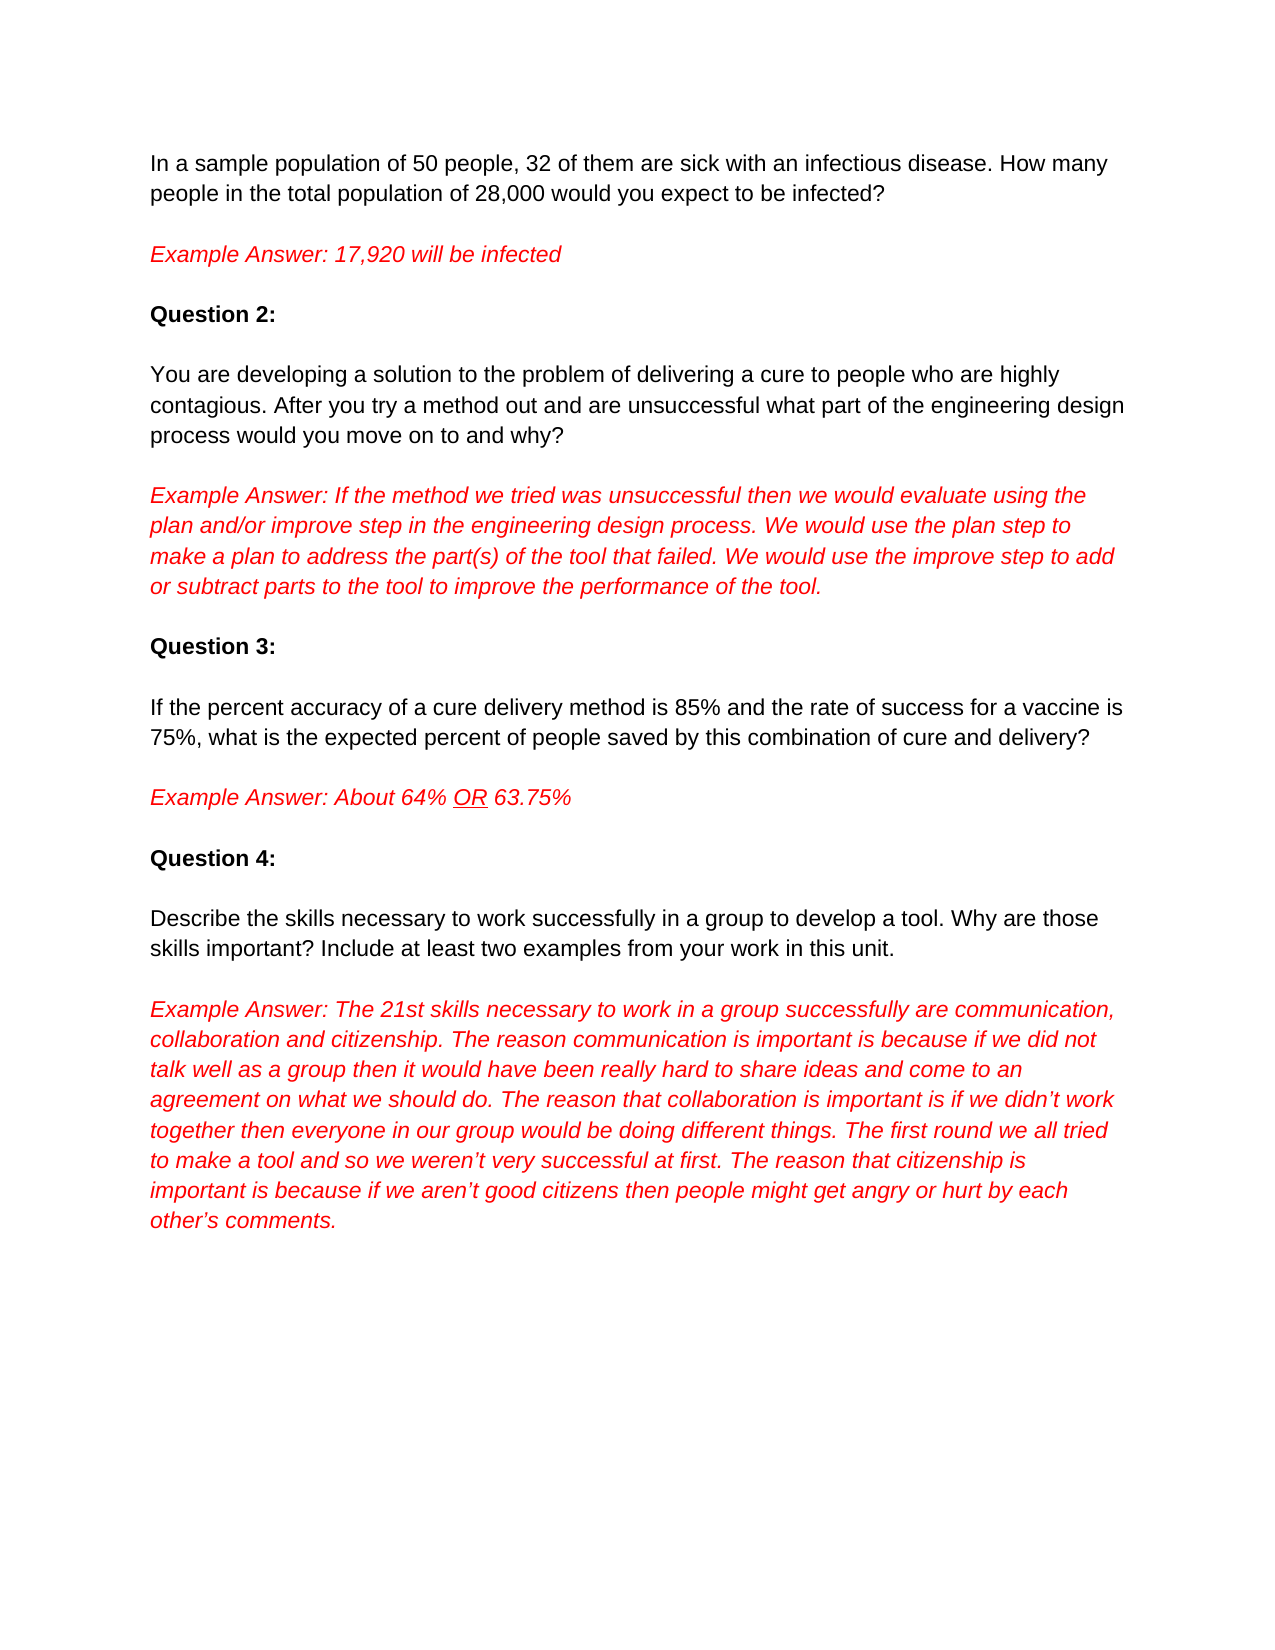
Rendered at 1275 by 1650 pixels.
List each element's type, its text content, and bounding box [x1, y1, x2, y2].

text Example Answer: If the method we tried was unsuccessful then we would evaluate using the plan and/or improve step in the engineering design process. We would use the plan step to make a plan to address the part(s) of the tool that failed. We would use the improve step to add or subtract parts to the tool to improve the performance of the tool. [150, 482, 1125, 599]
text Question 3: [150, 633, 1125, 660]
text Question 4: [150, 845, 1125, 871]
text Example Answer: About 64% OR 63.75% [150, 784, 1125, 811]
text Example Answer: The 21st skills necessary to work in a group successfully are communication, collaboration and citizenship. The reason communication is important is because if we did not talk well as a group then it would have been really hard to share ideas and come to an agreement on what we should do. The reason that collaboration is important is if we didn’t work together then everyone in our group would be doing different things. The first round we all tried to make a tool and so we weren’t very successful at first. The reason that citizenship is important is because if we aren’t good citizens then people might get angry or hurt by each other’s comments. [150, 996, 1125, 1234]
text Describe the skills necessary to work successfully in a group to develop a tool. Why are those skills important? Include at least two examples from your work in this unit. [150, 905, 1125, 962]
text You are developing a solution to the problem of delivering a cure to people who are highly contagious. After you try a method out and are unsuccessful what part of the engineering design process would you move on to and why? [150, 361, 1125, 448]
text Example Answer: 17,920 will be infected [150, 241, 1125, 267]
text In a sample population of 50 people, 32 of them are sick with an infectious disease. How many people in the total population of 28,000 would you expect to be infected? [150, 150, 1125, 207]
text If the percent accuracy of a cure delivery method is 85% and the rate of success for a vaccine is 75%, what is the expected percent of people saved by this combination of cure and delivery? [150, 694, 1125, 750]
text Question 2: [150, 301, 1125, 327]
